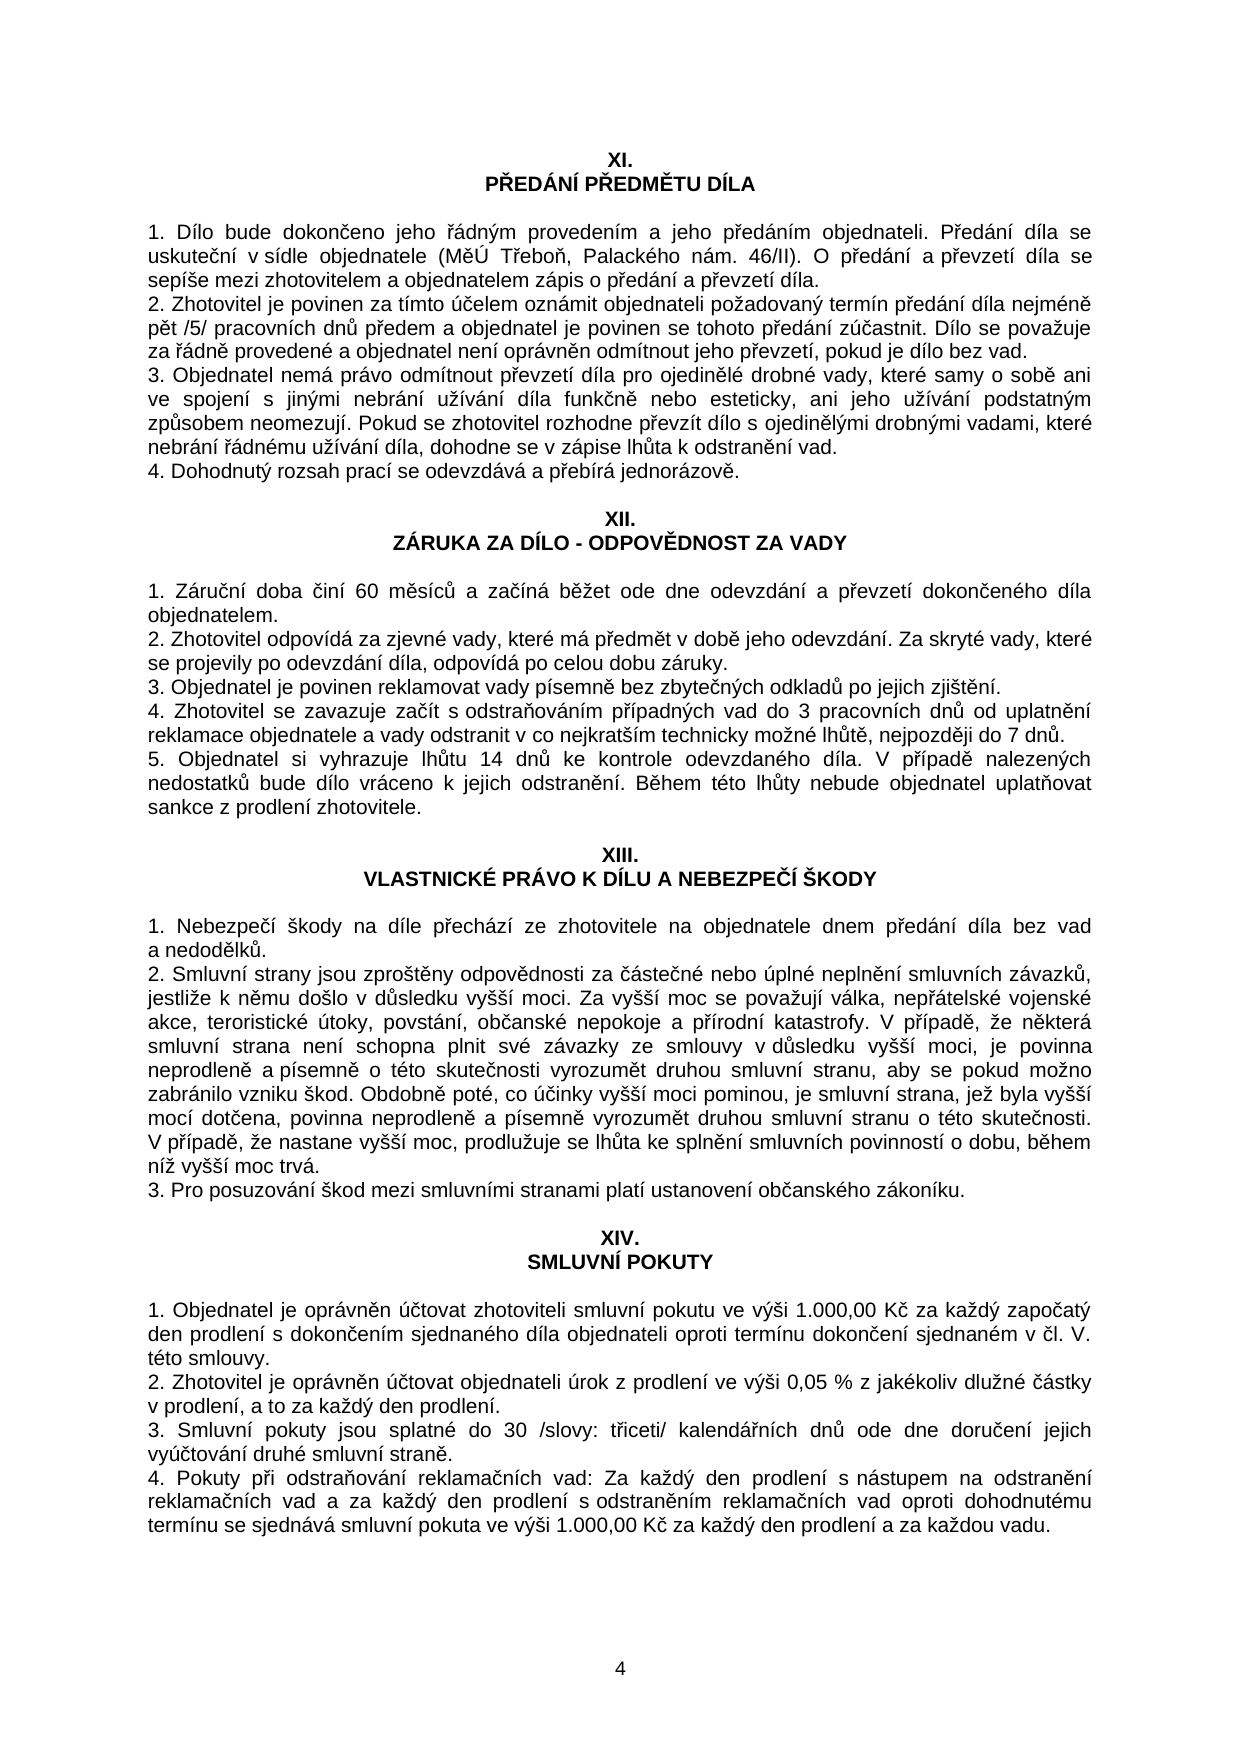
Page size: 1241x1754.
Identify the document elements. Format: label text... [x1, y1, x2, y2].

text ZÁRUKA ZA DÍLO - ODPOVĚDNOST ZA VADY [148, 531, 1093, 555]
text 3. Objednatel nemá právo odmítnout převzetí díla pro ojedinělé drobné vady, které samy o sobě ani ve spojení s jinými nebrání užívání díla funkčně nebo esteticky, ani jeho užívání podstatným způsobem neomezují. Pokud se zhotovitel rozhodne převzít dílo s ojedinělými drobnými vadami, které nebrání řádnému užívání díla, dohodne se v zápise lhůta k odstranění vad. [148, 363, 1093, 459]
text 4. Pokuty při odstraňování reklamačních vad: Za každý den prodlení s nástupem na odstranění reklamačních vad a za každý den prodlení s odstraněním reklamačních vad oproti dohodnutému termínu se sjednává smluvní pokuta ve výši 1.000,00 Kč za každý den prodlení a za každou vadu. [148, 1465, 1093, 1537]
text XIII. [148, 842, 1093, 866]
text 4. Zhotovitel se zavazuje začít s odstraňováním případných vad do 3 pracovních dnů od uplatnění reklamace objednatele a vady odstranit v co nejkratším technicky možné lhůtě, nejpozději do 7 dnů. [148, 699, 1093, 747]
text XIV. [148, 1226, 1093, 1250]
text 3. Pro posuzování škod mezi smluvními stranami platí ustanovení občanského zákoníku. [148, 1178, 1093, 1202]
text XI. [148, 148, 1093, 172]
text 2. Zhotovitel odpovídá za zjevné vady, které má předmět v době jeho odevzdání. Za skryté vady, které se projevily po odevzdání díla, odpovídá po celou dobu záruky. [148, 627, 1093, 675]
text 4. Dohodnutý rozsah prací se odevzdává a přebírá jednorázově. [148, 459, 1093, 483]
text SMLUVNÍ POKUTY [148, 1250, 1093, 1274]
text 5. Objednatel si vyhrazuje lhůtu 14 dnů ke kontrole odevzdaného díla. V případě nalezených nedostatků bude dílo vráceno k jejich odstranění. Během této lhůty nebude objednatel uplatňovat sankce z prodlení zhotovitele. [148, 747, 1093, 818]
text 3. Objednatel je povinen reklamovat vady písemně bez zbytečných odkladů po jejich zjištění. [148, 675, 1093, 699]
text 1. Záruční doba činí 60 měsíců a začíná běžet ode dne odevzdání a převzetí dokončeného díla objednatelem. [148, 579, 1093, 627]
text 3. Smluvní pokuty jsou splatné do 30 /slovy: třiceti/ kalendářních dnů ode dne doručení jejich vyúčtování druhé smluvní straně. [148, 1417, 1093, 1465]
text 2. Smluvní strany jsou zproštěny odpovědnosti za částečné nebo úplné neplnění smluvních závazků, jestliže k němu došlo v důsledku vyšší moci. Za vyšší moc se považují válka, nepřátelské vojenské akce, teroristické útoky, povstání, občanské nepokoje a přírodní katastrofy. V případě, že některá smluvní strana není schopna plnit své závazky ze smlouvy v důsledku vyšší moci, je povinna neprodleně a písemně o této skutečnosti vyrozumět druhou smluvní stranu, aby se pokud možno zabránilo vzniku škod. Obdobně poté, co účinky vyšší moci pominou, je smluvní strana, jež byla vyšší mocí dotčena, povinna neprodleně a písemně vyrozumět druhou smluvní stranu o této skutečnosti. V případě, že nastane vyšší moc, prodlužuje se lhůta ke splnění smluvních povinností o dobu, během níž vyšší moc trvá. [148, 962, 1093, 1178]
text XII. [148, 507, 1093, 531]
text PŘEDÁNÍ PŘEDMĚTU DÍLA [148, 172, 1093, 196]
text 1. Dílo bude dokončeno jeho řádným provedením a jeho předáním objednateli. Předání díla se uskuteční v sídle objednatele (MěÚ Třeboň, Palackého nám. 46/II). O předání a převzetí díla se sepíše mezi zhotovitelem a objednatelem zápis o předání a převzetí díla. [148, 219, 1093, 291]
text 1. Objednatel je oprávněn účtovat zhotoviteli smluvní pokutu ve výši 1.000,00 Kč za každý započatý den prodlení s dokončením sjednaného díla objednateli oproti termínu dokončení sjednaném v čl. V. této smlouvy. [148, 1298, 1093, 1369]
text 1. Nebezpečí škody na díle přechází ze zhotovitele na objednatele dnem předání díla bez vad a nedodělků. [148, 914, 1093, 962]
text VLASTNICKÉ PRÁVO K DÍLU A NEBEZPEČÍ ŠKODY [148, 866, 1093, 890]
text 2. Zhotovitel je povinen za tímto účelem oznámit objednateli požadovaný termín předání díla nejméně pět /5/ pracovních dnů předem a objednatel je povinen se tohoto předání zúčastnit. Dílo se považuje za řádně provedené a objednatel není oprávněn odmítnout jeho převzetí, pokud je dílo bez vad. [148, 291, 1093, 363]
text 2. Zhotovitel je oprávněn účtovat objednateli úrok z prodlení ve výši 0,05 % z jakékoliv dlužné částky v prodlení, a to za každý den prodlení. [148, 1369, 1093, 1417]
